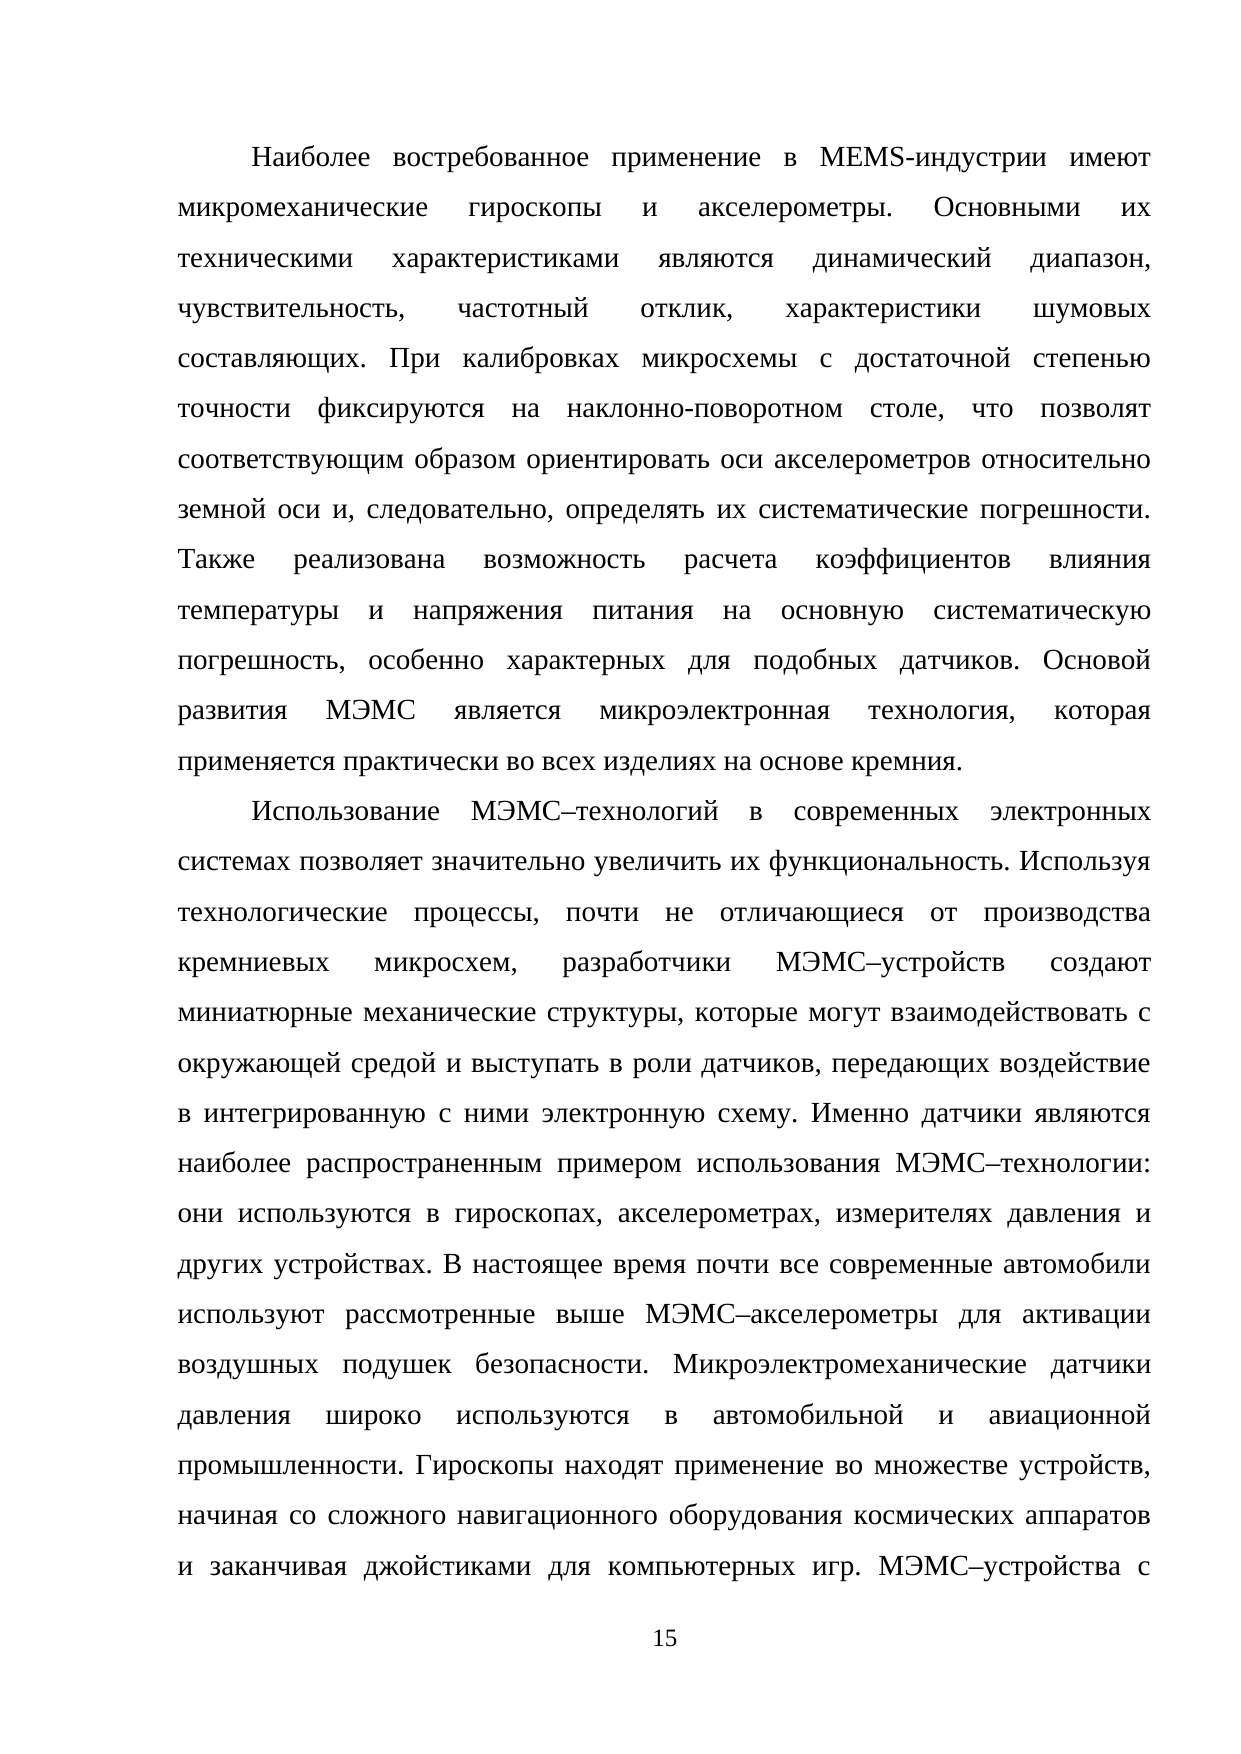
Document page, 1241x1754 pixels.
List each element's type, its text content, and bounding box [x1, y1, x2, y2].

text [177, 793, 1152, 1581]
text Наиболее востребованное применение в MEMS-индустрии имеют микромеханические гироскопы и акселерометры. Основными их техническими характеристиками являются динамический диапазон, чувствительность, частотный отклик, характеристики шумовых составляющих. При калибровках микросхемы с достаточной степенью точности фиксируются на наклонно-поворотном столе, что позволят соответствующим образом ориентировать оси акселерометров относительно земной оси и, следовательно, определять их систематические погрешности. Также реализована возможность расчета коэффициентов влияния температуры и напряжения питания на основную систематическую погрешность, особенно характерных для подобных датчиков. Основой развития МЭМС является микроэлектронная технология, которая применяется практически во всех изделиях на основе кремния. [177, 139, 1152, 776]
